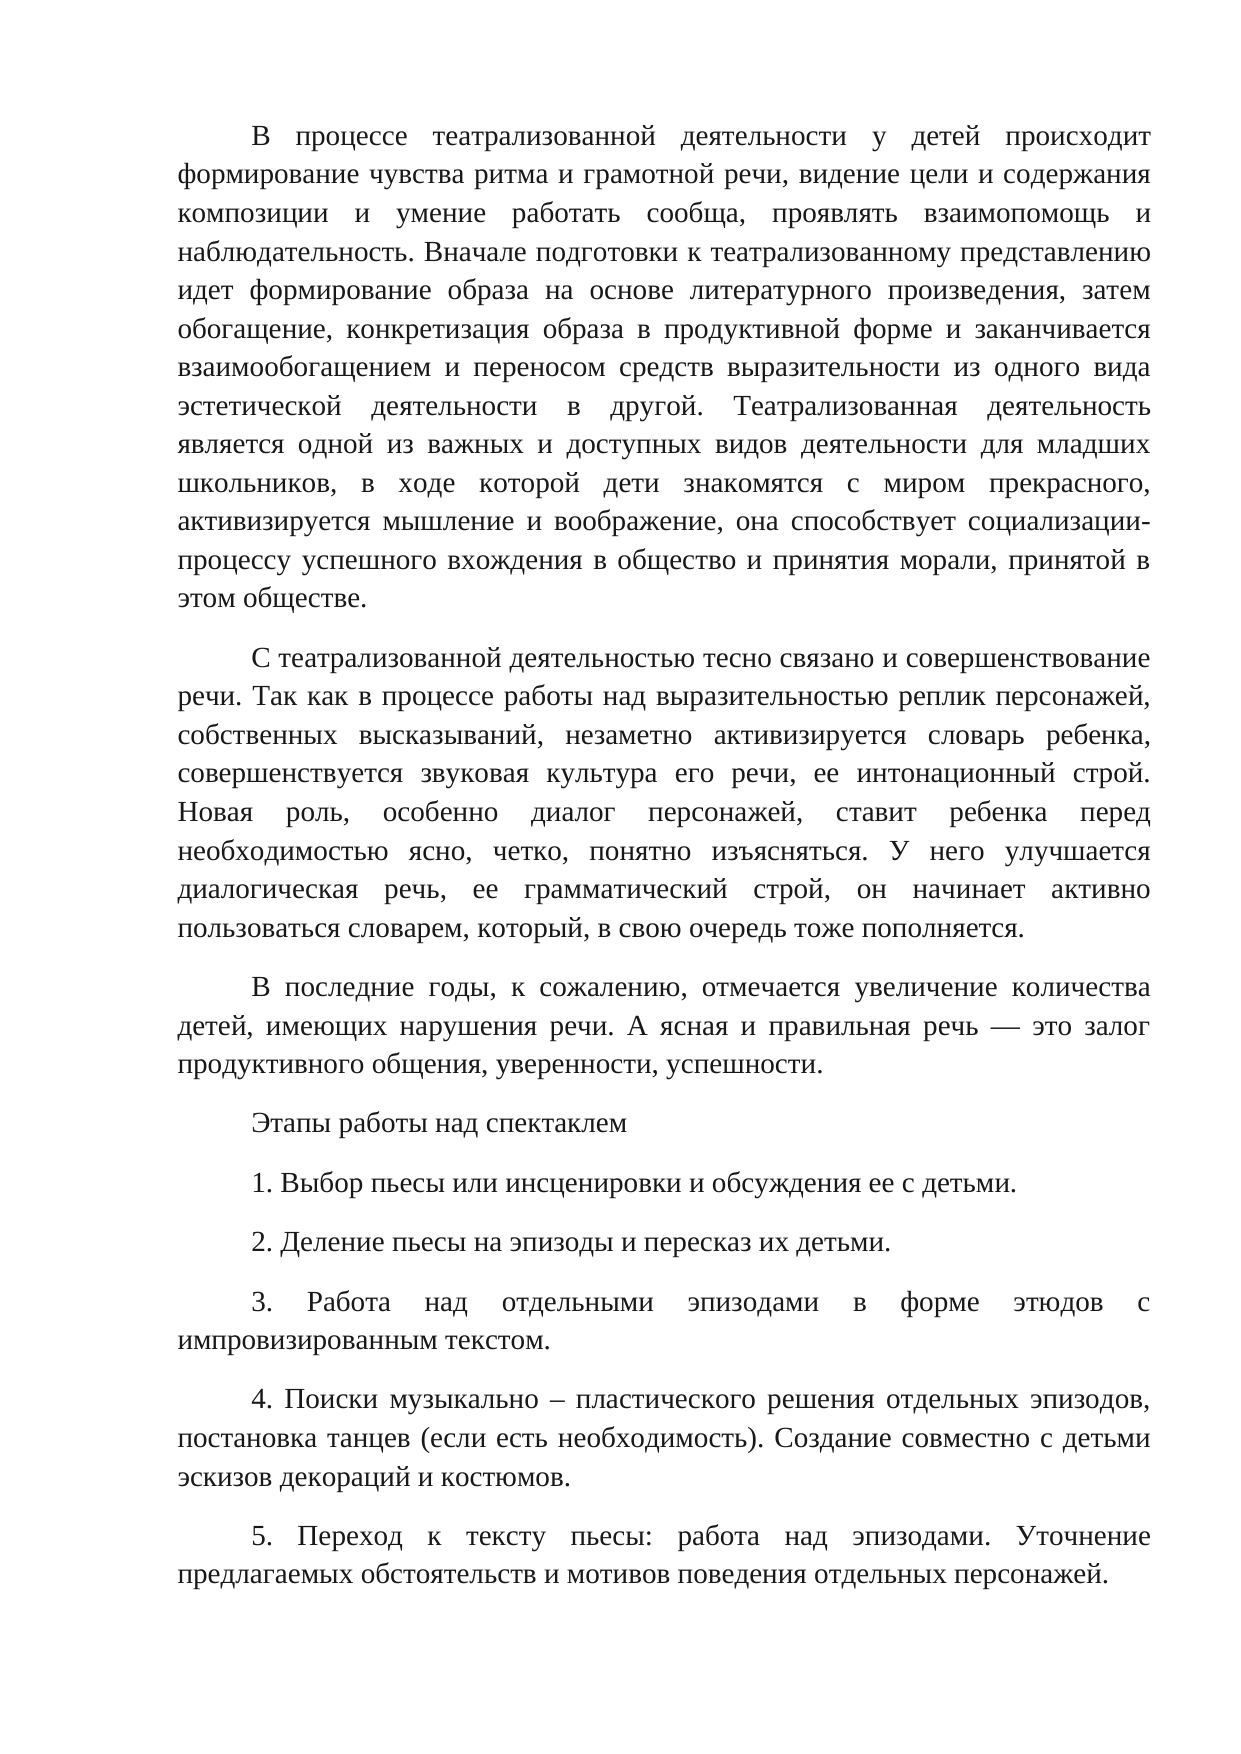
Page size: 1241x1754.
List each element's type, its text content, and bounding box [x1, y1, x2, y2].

text Этапы работы над спектаклем [177, 1106, 1152, 1139]
text 1. Выбор пьесы или инсценировки и обсуждения ее с детьми. [177, 1165, 1152, 1198]
text В последние годы, к сожалению, отмечается увеличение количества детей, имеющих нарушения речи. А ясная и правильная речь — это залог продуктивного общения, уверенности, успешности. [177, 969, 1152, 1080]
text 2. Деление пьесы на эпизоды и пересказ их детьми. [177, 1224, 1152, 1258]
text 4. Поиски музыкально – пластического решения отдельных эпизодов, постановка танцев (если есть необходимость). Создание совместно с детьми эскизов декораций и костюмов. [177, 1382, 1152, 1492]
text В процессе театрализованной деятельности у детей происходит формирование чувства ритма и грамотной речи, видение цели и содержания композиции и умение работать сообща, проявлять взаимопомощь и наблюдательность. Вначале подготовки к театрализованному представлению идет формирование образа на основе литературного произведения, затем обогащение, конкретизация образа в продуктивной форме и заканчивается взаимообогащением и переносом средств выразительности из одного вида эстетической деятельности в другой. Театрализованная деятельность является одной из важных и доступных видов деятельности для младших школьников, в ходе которой дети знакомятся с миром прекрасного, активизируется мышление и воображение, она способствует социализации- процессу успешного вхождения в общество и принятия морали, принятой в этом обществе. [177, 118, 1152, 614]
text 3. Работа над отдельными эпизодами в форме этюдов с импровизированным текстом. [177, 1284, 1152, 1356]
text 5. Переход к тексту пьесы: работа над эпизодами. Уточнение предлагаемых обстоятельств и мотивов поведения отдельных персонажей. [177, 1518, 1152, 1590]
text С театрализованной деятельностью тесно связано и совершенствование речи. Так как в процессе работы над выразительностью реплик персонажей, собственных высказываний, незаметно активизируется словарь ребенка, совершенствуется звуковая культура его речи, ее интонационный строй. Новая роль, особенно диалог персонажей, ставит ребенка перед необходимостью ясно, четко, понятно изъясняться. У него улучшается диалогическая речь, ее грамматический строй, он начинает активно пользоваться словарем, который, в свою очередь тоже пополняется. [177, 640, 1152, 943]
